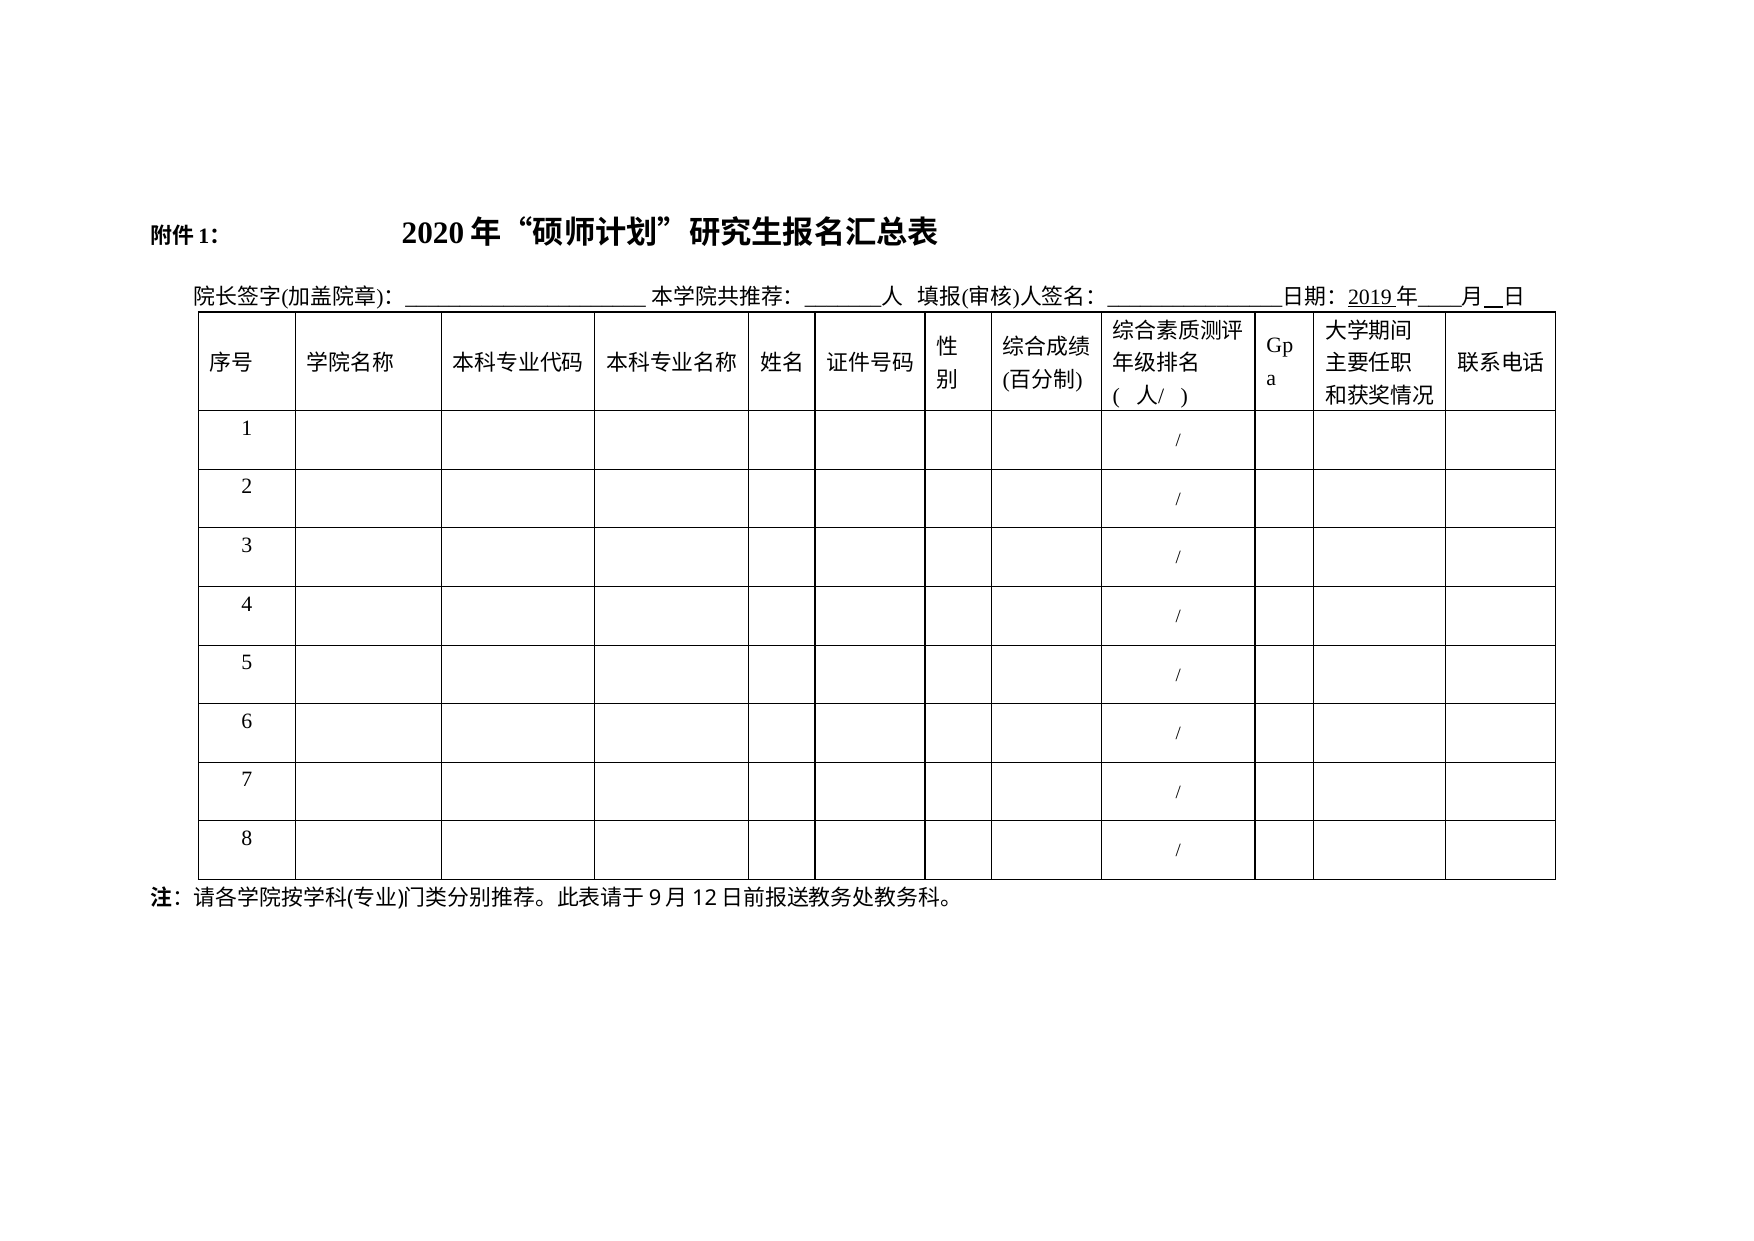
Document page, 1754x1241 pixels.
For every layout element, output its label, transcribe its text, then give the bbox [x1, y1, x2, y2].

table_cell [1256, 821, 1313, 879]
table_cell [1256, 470, 1313, 527]
table_cell 7 [199, 763, 295, 820]
table_cell [296, 704, 441, 762]
table_cell [1314, 587, 1445, 644]
table_cell [442, 704, 594, 762]
table_header Gpa [1256, 313, 1313, 410]
table_cell [296, 528, 441, 586]
table_cell [1446, 704, 1555, 762]
table_cell [1256, 704, 1313, 762]
table_cell 4 [199, 587, 295, 644]
table_cell [1256, 763, 1313, 820]
table_cell [749, 646, 814, 703]
table_cell [296, 646, 441, 703]
table_cell [992, 411, 1101, 468]
table_cell [296, 821, 441, 879]
table_cell [1256, 646, 1313, 703]
table_cell [1314, 704, 1445, 762]
table_cell [926, 763, 991, 820]
table_cell 1 [199, 411, 295, 468]
table_cell / [1102, 646, 1254, 703]
table_cell [1314, 763, 1445, 820]
table_cell [1314, 411, 1445, 468]
table_cell [1446, 587, 1555, 644]
table_cell [926, 470, 991, 527]
table_cell [926, 587, 991, 644]
table_cell [1446, 411, 1555, 468]
table_cell [816, 470, 924, 527]
table_header 证件号码 [816, 313, 924, 410]
text 院长签字(加盖院章)：______________________ 本学院共推荐：_______人 填报(审核)人签名：________________日期：2019年____月 日 [150, 279, 1604, 311]
table_header 联系电话 [1446, 313, 1555, 410]
table_cell [595, 411, 748, 468]
table_cell [926, 528, 991, 586]
table_cell [1314, 821, 1445, 879]
table_header 本科专业代码 [442, 313, 594, 410]
table_cell [296, 470, 441, 527]
table_cell [595, 821, 748, 879]
table_cell / [1102, 411, 1254, 468]
table_cell [749, 763, 814, 820]
table_cell [992, 528, 1101, 586]
table_cell [816, 646, 924, 703]
table_cell [1256, 411, 1313, 468]
table_cell [749, 704, 814, 762]
table_cell 5 [199, 646, 295, 703]
table_cell [1446, 821, 1555, 879]
table_cell / [1102, 821, 1254, 879]
table_cell [992, 646, 1101, 703]
table_cell [595, 587, 748, 644]
table_header 学院名称 [296, 313, 441, 410]
table_cell [1314, 646, 1445, 703]
table_cell [816, 411, 924, 468]
table_cell [296, 587, 441, 644]
table_header 综合成绩 (百分制) [992, 313, 1101, 410]
table_cell [992, 704, 1101, 762]
table_cell [992, 821, 1101, 879]
table_cell [926, 704, 991, 762]
table_cell 2 [199, 470, 295, 527]
table_cell 8 [199, 821, 295, 879]
table_cell / [1102, 528, 1254, 586]
table_cell [816, 528, 924, 586]
table_cell [1446, 528, 1555, 586]
table_cell [992, 587, 1101, 644]
table_cell [1446, 470, 1555, 527]
table_cell [442, 411, 594, 468]
table_cell [749, 470, 814, 527]
table_cell [749, 587, 814, 644]
table_cell [816, 704, 924, 762]
table_cell [1256, 528, 1313, 586]
table_cell [442, 646, 594, 703]
table_cell [595, 704, 748, 762]
table_cell [442, 821, 594, 879]
table_cell [1446, 763, 1555, 820]
table_cell [926, 411, 991, 468]
table_cell [816, 821, 924, 879]
table_cell [442, 528, 594, 586]
table_cell 3 [199, 528, 295, 586]
text 注：请各学院按学科(专业)门类分别推荐。此表请于9月12日前报送教务处教务科。 [150, 880, 1604, 913]
table_header 姓名 [749, 313, 814, 410]
table_header 性别 [926, 313, 991, 410]
table_cell [595, 528, 748, 586]
table_cell [595, 763, 748, 820]
table_cell [816, 763, 924, 820]
table_cell [926, 821, 991, 879]
table_cell / [1102, 587, 1254, 644]
table_cell [992, 470, 1101, 527]
text 附件1： 2020年“硕师计划”研究生报名汇总表 [150, 198, 1604, 263]
table_cell [749, 821, 814, 879]
table_header 本科专业名称 [595, 313, 748, 410]
table_cell / [1102, 704, 1254, 762]
table_cell [992, 763, 1101, 820]
table_cell [442, 470, 594, 527]
table_cell [442, 763, 594, 820]
table_cell [926, 646, 991, 703]
table_cell [595, 470, 748, 527]
table_header 序号 [199, 313, 295, 410]
table_header 综合素质测评 年级排名 ( 人/ ) [1102, 313, 1254, 410]
table_cell [442, 587, 594, 644]
table_cell / [1102, 763, 1254, 820]
table_cell [749, 411, 814, 468]
table_cell [1446, 646, 1555, 703]
table_cell [816, 587, 924, 644]
table_cell [1314, 470, 1445, 527]
table_cell [1256, 587, 1313, 644]
table_cell [1314, 528, 1445, 586]
table_cell [296, 411, 441, 468]
table_header 大学期间 主要任职 和获奖情况 [1314, 313, 1445, 410]
table_cell 6 [199, 704, 295, 762]
table_cell [595, 646, 748, 703]
table_cell / [1102, 470, 1254, 527]
table_cell [749, 528, 814, 586]
table_cell [296, 763, 441, 820]
